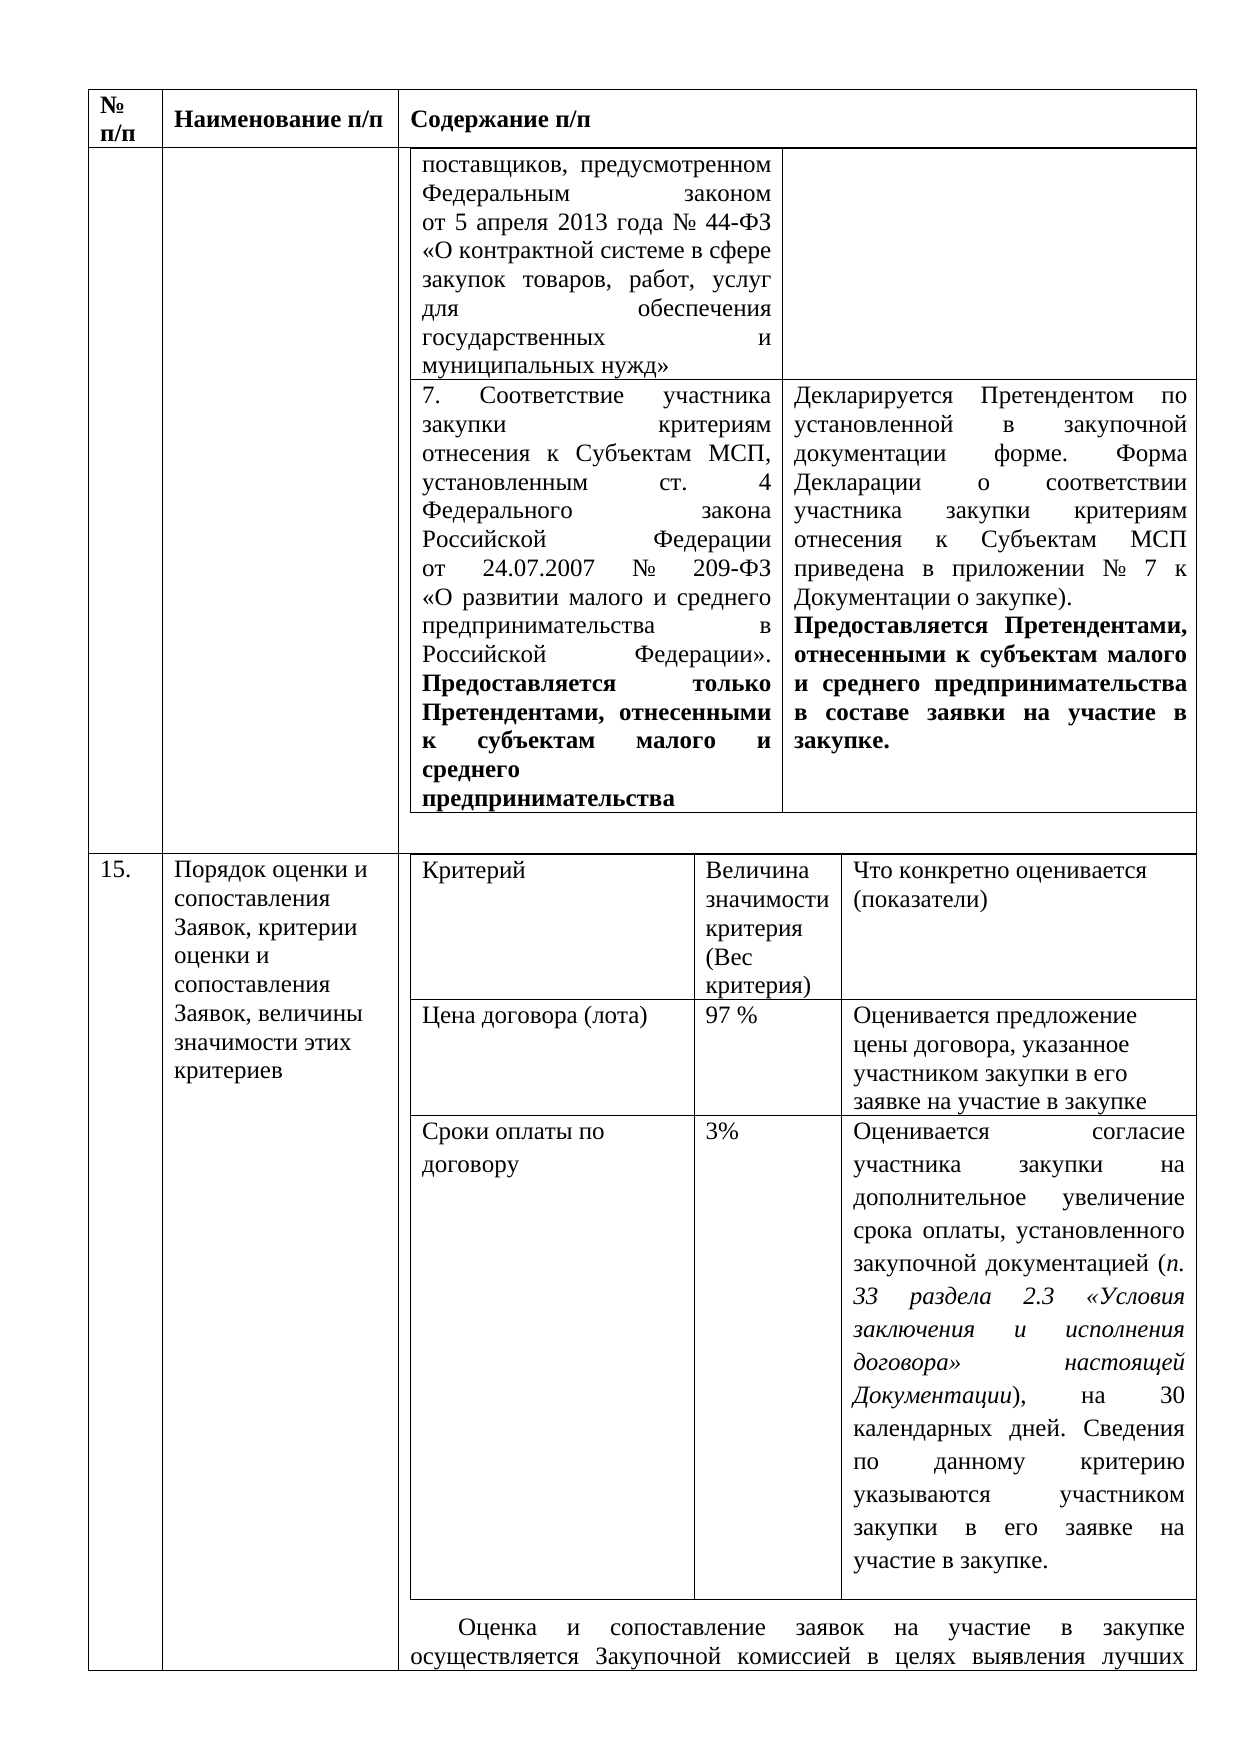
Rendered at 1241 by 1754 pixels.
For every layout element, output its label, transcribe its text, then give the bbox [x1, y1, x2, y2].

table_header № п/п [89, 90, 162, 147]
table_header Наименование п/п [163, 90, 398, 147]
table_cell [89, 148, 162, 853]
table_header Содержание п/п [399, 90, 1196, 147]
table_cell [89, 854, 162, 1670]
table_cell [163, 854, 398, 1670]
table_cell Общие требования: [399, 148, 1196, 853]
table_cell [163, 148, 398, 853]
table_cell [399, 854, 1196, 1670]
